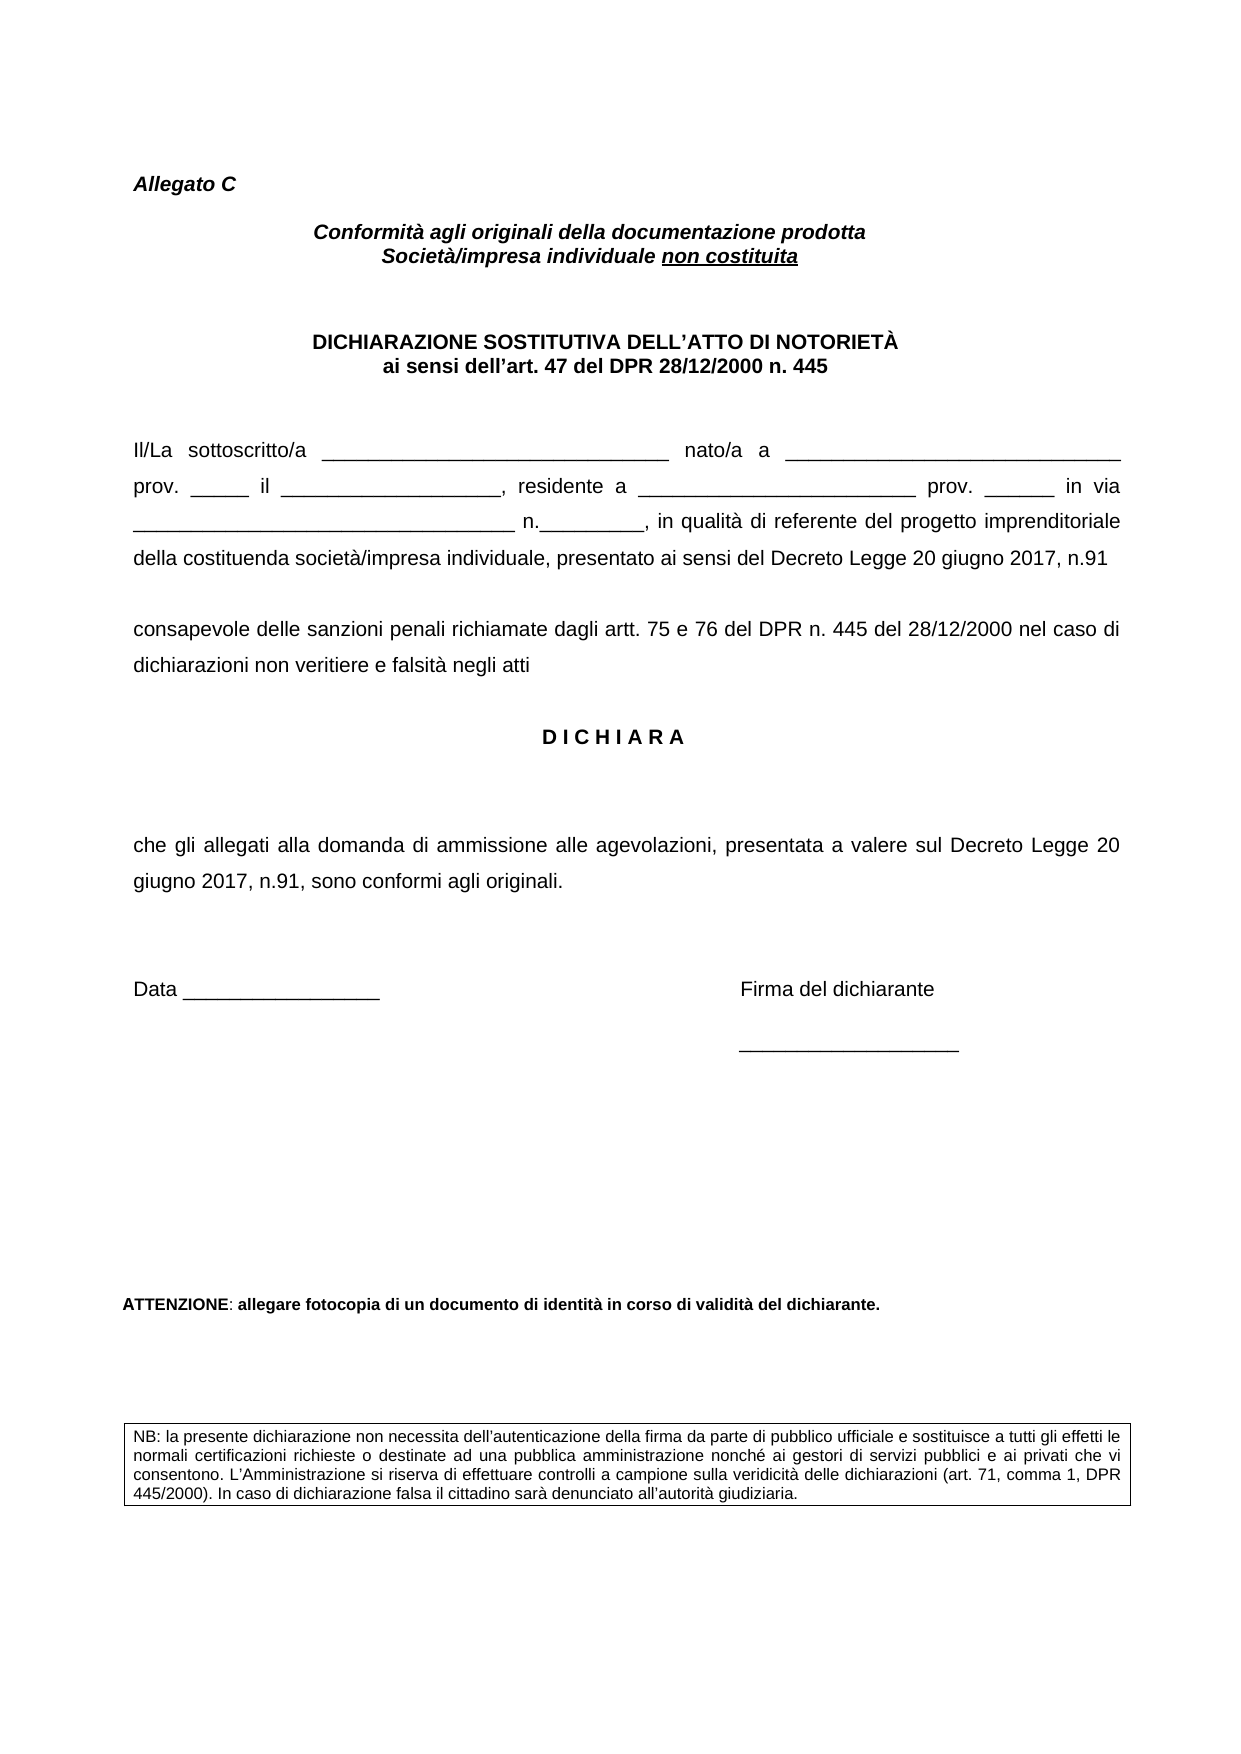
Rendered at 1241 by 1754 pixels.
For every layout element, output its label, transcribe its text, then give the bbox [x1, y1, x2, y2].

text NB: la presente dichiarazione non necessita dell’autenticazione della firma da parte di pubblico ufficiale e sostituisce a tutti gli effetti le normali certificazioni richieste o destinate ad una pubblica amministrazione nonché ai gestori di servizi pubblici e ai privati che vi consentono. L’Amministrazione si riserva di effettuare controlli a campione sulla veridicità delle dichiarazioni (art. 71, comma 1, DPR 445/2000). In caso di dichiarazione falsa il cittadino sarà denunciato all’autorità giudiziaria. [125, 1424, 1130, 1505]
text ATTENZIONE: allegare fotocopia di un documento di identità in corso di validità del dichiarante. [118, 1293, 1122, 1316]
text che gli allegati alla domanda di ammissione alle agevolazioni, presentata a valere sul Decreto Legge 20 giugno 2017, n.91, sono conformi agli originali. [133, 833, 1122, 893]
text DICHIARAZIONE SOSTITUTIVA DELL’ATTO DI NOTORIETÀ [89, 330, 1122, 354]
text ai sensi dell’art. 47 del DPR 28/12/2000 n. 445 [89, 354, 1122, 378]
text Il/La sottoscritto/a ______________________________ nato/a a _____________________________ prov. _____ il ___________________, residente a ________________________ prov. ______ in via _________________________________ n._________, in qualità di referente del progetto imprenditoriale della costituenda società/impresa individuale, presentato ai sensi del Decreto Legge 20 giugno 2017, n.91 [133, 437, 1122, 569]
text ___________________ [738, 1029, 960, 1053]
text D I C H I A R A [103, 725, 1122, 749]
text Società/impresa individuale non costituita [59, 243, 1122, 267]
text Allegato C [133, 172, 1122, 196]
text Data _________________ Firma del dichiarante [133, 977, 1122, 1001]
text consapevole delle sanzioni penali richiamate dagli artt. 75 e 76 del DPR n. 445 del 28/12/2000 nel caso di dichiarazioni non veritiere e falsità negli atti [133, 617, 1122, 677]
text Conformità agli originali della documentazione prodotta [59, 219, 1122, 243]
